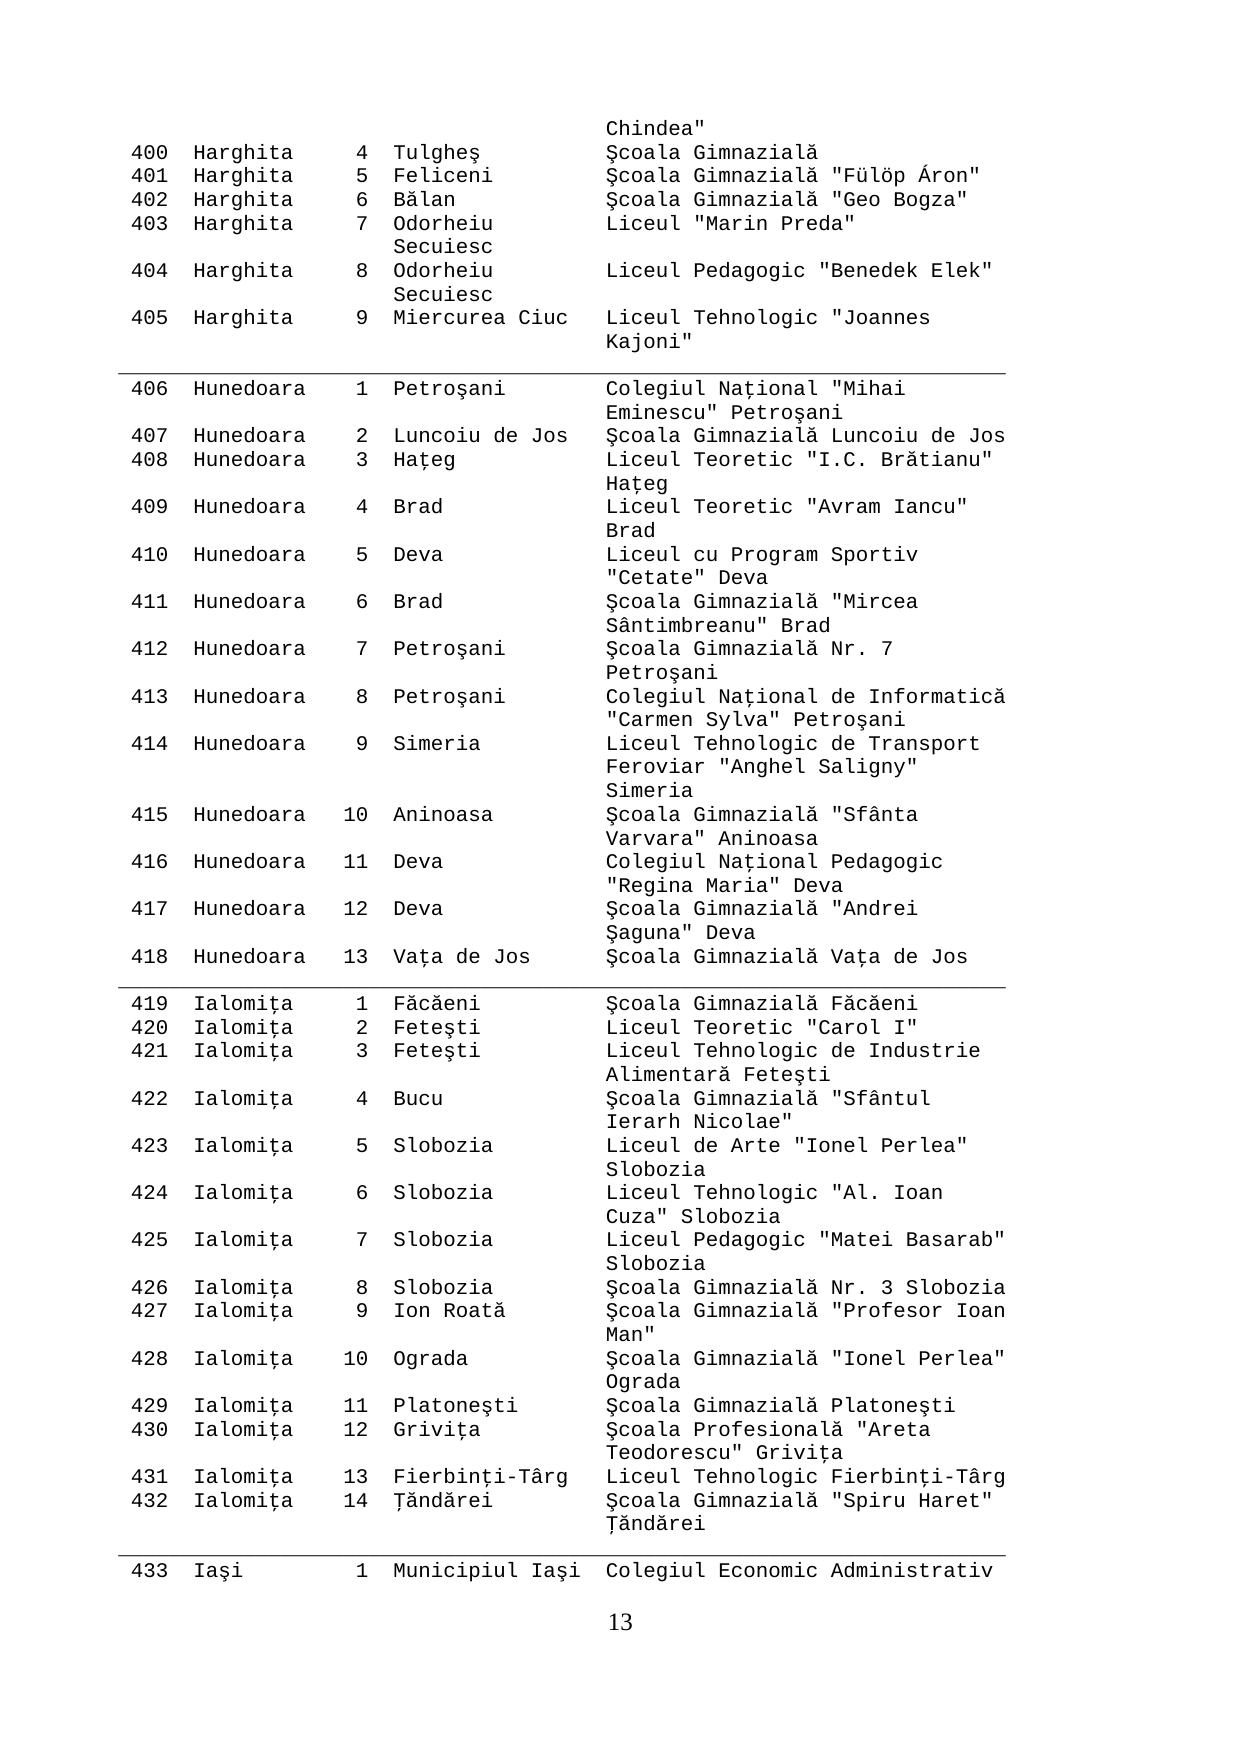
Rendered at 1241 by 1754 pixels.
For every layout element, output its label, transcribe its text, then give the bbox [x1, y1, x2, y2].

text _______________________________________________________________________ [118, 969, 1122, 993]
text _______________________________________________________________________ [118, 1537, 1122, 1561]
text 400 Harghita 4 Tulgheş Şcoala Gimnazială [118, 142, 1122, 165]
text 422 Ialomiţa 4 Bucu Şcoala Gimnazială "Sfântul [118, 1088, 1122, 1111]
text 403 Harghita 7 Odorheiu Liceul "Marin Preda" [118, 213, 1122, 236]
text Brad [118, 520, 1122, 544]
text Petroşani [118, 662, 1122, 686]
text 423 Ialomiţa 5 Slobozia Liceul de Arte "Ionel Perlea" [118, 1135, 1122, 1158]
text "Cetate" Deva [118, 567, 1122, 591]
text Secuiesc [118, 236, 1122, 260]
text Sântimbreanu" Brad [118, 615, 1122, 638]
text 407 Hunedoara 2 Luncoiu de Jos Şcoala Gimnazială Luncoiu de Jos [118, 426, 1122, 449]
text 424 Ialomiţa 6 Slobozia Liceul Tehnologic "Al. Ioan [118, 1182, 1122, 1206]
text 411 Hunedoara 6 Brad Şcoala Gimnazială "Mircea [118, 591, 1122, 615]
text 430 Ialomiţa 12 Griviţa Şcoala Profesională "Areta [118, 1419, 1122, 1442]
text Eminescu" Petroşani [118, 402, 1122, 426]
text 427 Ialomiţa 9 Ion Roată Şcoala Gimnazială "Profesor Ioan [118, 1300, 1122, 1324]
text "Carmen Sylva" Petroşani [118, 709, 1122, 733]
text 433 Iaşi 1 Municipiul Iaşi Colegiul Economic Administrativ [118, 1561, 1122, 1584]
text Haţeg [118, 473, 1122, 496]
text Simeria [118, 780, 1122, 804]
text Ograda [118, 1371, 1122, 1395]
text 405 Harghita 9 Miercurea Ciuc Liceul Tehnologic "Joannes [118, 307, 1122, 331]
text 421 Ialomiţa 3 Feteşti Liceul Tehnologic de Industrie [118, 1040, 1122, 1064]
text 412 Hunedoara 7 Petroşani Şcoala Gimnazială Nr. 7 [118, 638, 1122, 662]
text 418 Hunedoara 13 Vaţa de Jos Şcoala Gimnazială Vaţa de Jos [118, 946, 1122, 969]
text 408 Hunedoara 3 Haţeg Liceul Teoretic "I.C. Brătianu" [118, 449, 1122, 473]
text Ierarh Nicolae" [118, 1111, 1122, 1135]
text Chindea" [118, 118, 1122, 142]
text Feroviar "Anghel Saligny" [118, 757, 1122, 780]
text 414 Hunedoara 9 Simeria Liceul Tehnologic de Transport [118, 733, 1122, 757]
text 402 Harghita 6 Bălan Şcoala Gimnazială "Geo Bogza" [118, 189, 1122, 213]
text 420 Ialomiţa 2 Feteşti Liceul Teoretic "Carol I" [118, 1017, 1122, 1040]
text Slobozia [118, 1158, 1122, 1182]
text 431 Ialomiţa 13 Fierbinţi-Târg Liceul Tehnologic Fierbinţi-Târg [118, 1466, 1122, 1489]
text 415 Hunedoara 10 Aninoasa Şcoala Gimnazială "Sfânta [118, 804, 1122, 827]
text Şaguna" Deva [118, 922, 1122, 946]
text 413 Hunedoara 8 Petroşani Colegiul Naţional de Informatică [118, 686, 1122, 709]
text "Regina Maria" Deva [118, 875, 1122, 898]
text 428 Ialomiţa 10 Ograda Şcoala Gimnazială "Ionel Perlea" [118, 1348, 1122, 1371]
text Kajoni" [118, 331, 1122, 354]
text 409 Hunedoara 4 Brad Liceul Teoretic "Avram Iancu" [118, 496, 1122, 520]
text 401 Harghita 5 Feliceni Şcoala Gimnazială "Fülöp Áron" [118, 165, 1122, 189]
text 406 Hunedoara 1 Petroşani Colegiul Naţional "Mihai [118, 378, 1122, 402]
text Cuza" Slobozia [118, 1206, 1122, 1229]
text 419 Ialomiţa 1 Făcăeni Şcoala Gimnazială Făcăeni [118, 993, 1122, 1017]
text Secuiesc [118, 284, 1122, 307]
text Man" [118, 1324, 1122, 1348]
text 425 Ialomiţa 7 Slobozia Liceul Pedagogic "Matei Basarab" [118, 1229, 1122, 1253]
text 429 Ialomiţa 11 Platoneşti Şcoala Gimnazială Platoneşti [118, 1395, 1122, 1419]
text Alimentară Feteşti [118, 1064, 1122, 1088]
text Slobozia [118, 1253, 1122, 1277]
text 410 Hunedoara 5 Deva Liceul cu Program Sportiv [118, 544, 1122, 567]
text 404 Harghita 8 Odorheiu Liceul Pedagogic "Benedek Elek" [118, 260, 1122, 284]
text Varvara" Aninoasa [118, 827, 1122, 851]
text 426 Ialomiţa 8 Slobozia Şcoala Gimnazială Nr. 3 Slobozia [118, 1277, 1122, 1300]
text Ţăndărei [118, 1513, 1122, 1537]
text _______________________________________________________________________ [118, 354, 1122, 378]
text 432 Ialomiţa 14 Ţăndărei Şcoala Gimnazială "Spiru Haret" [118, 1489, 1122, 1513]
text 417 Hunedoara 12 Deva Şcoala Gimnazială "Andrei [118, 898, 1122, 922]
text Teodorescu" Griviţa [118, 1442, 1122, 1466]
text 416 Hunedoara 11 Deva Colegiul Naţional Pedagogic [118, 851, 1122, 875]
